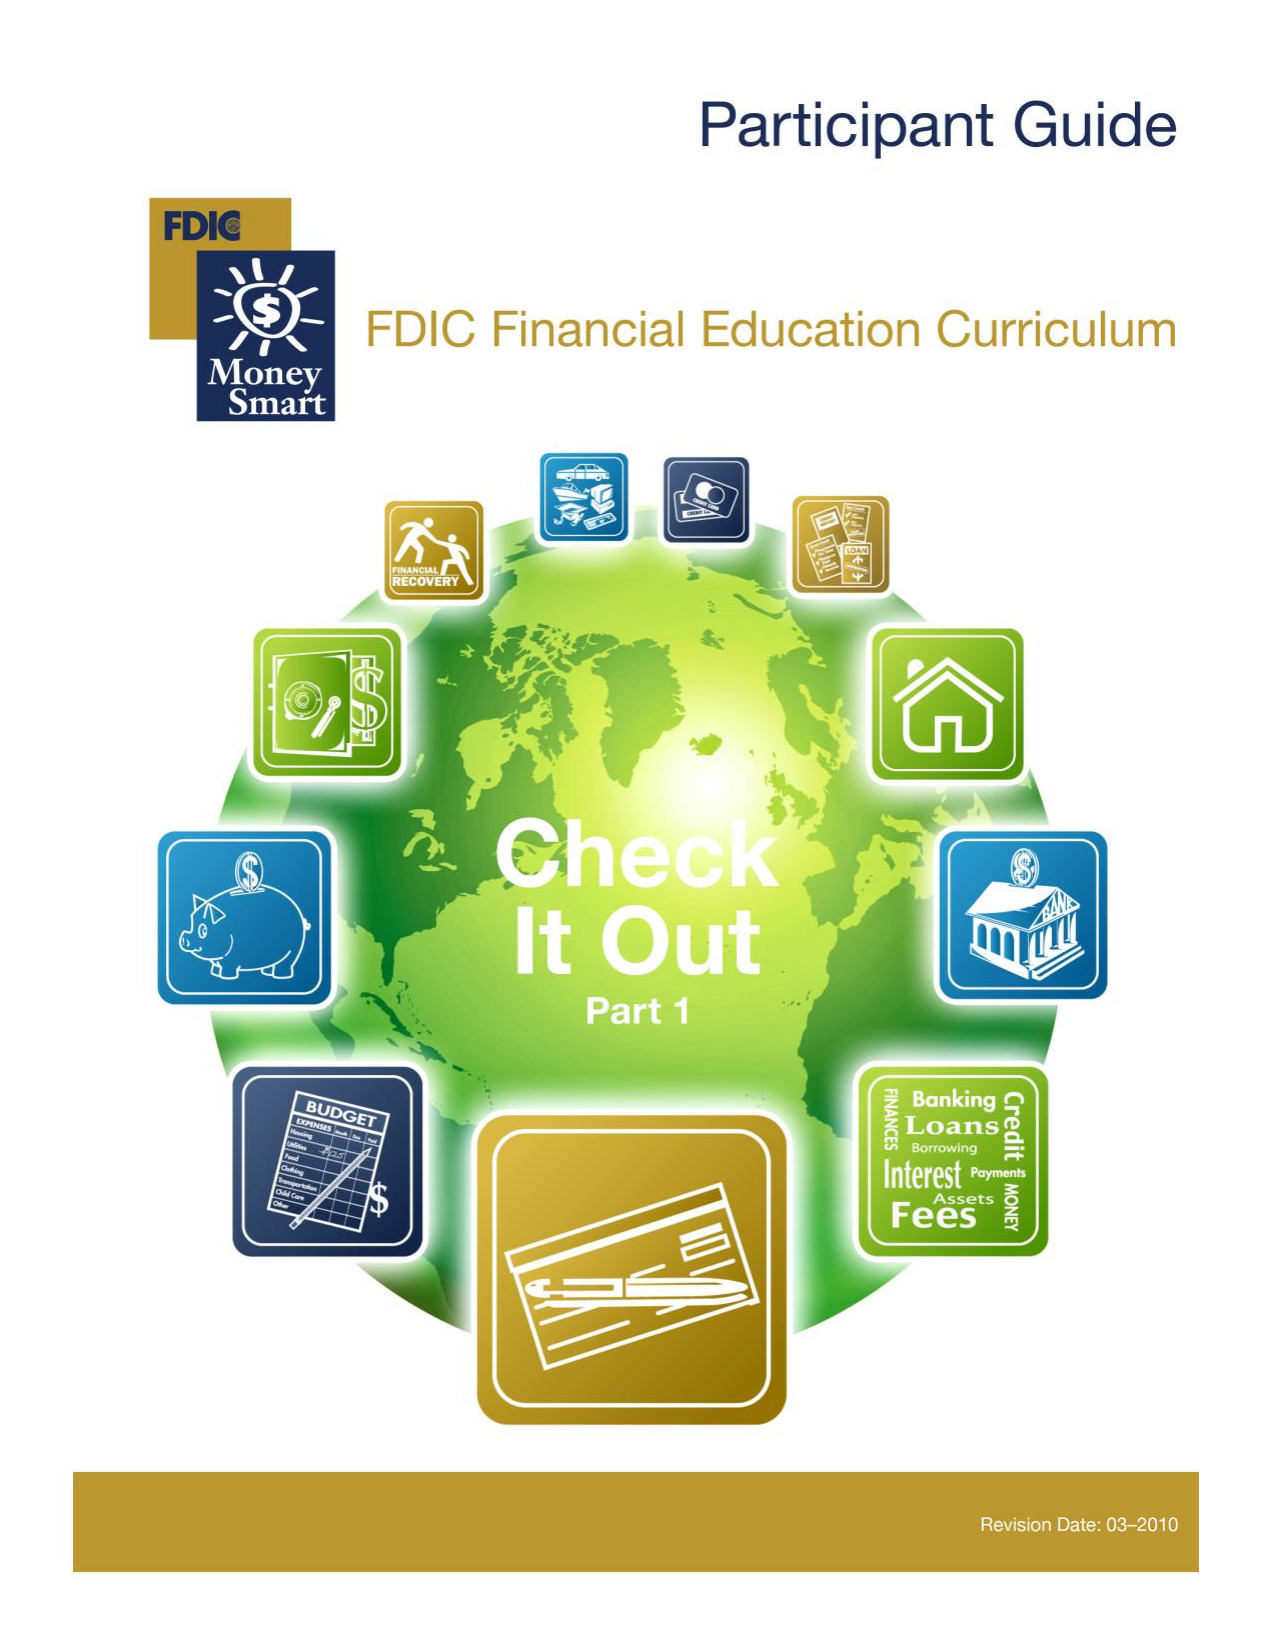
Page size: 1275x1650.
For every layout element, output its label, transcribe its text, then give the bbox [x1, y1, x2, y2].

picture [0, 0, 1274, 1647]
text Table of Contents [75, 75, 1200, 123]
